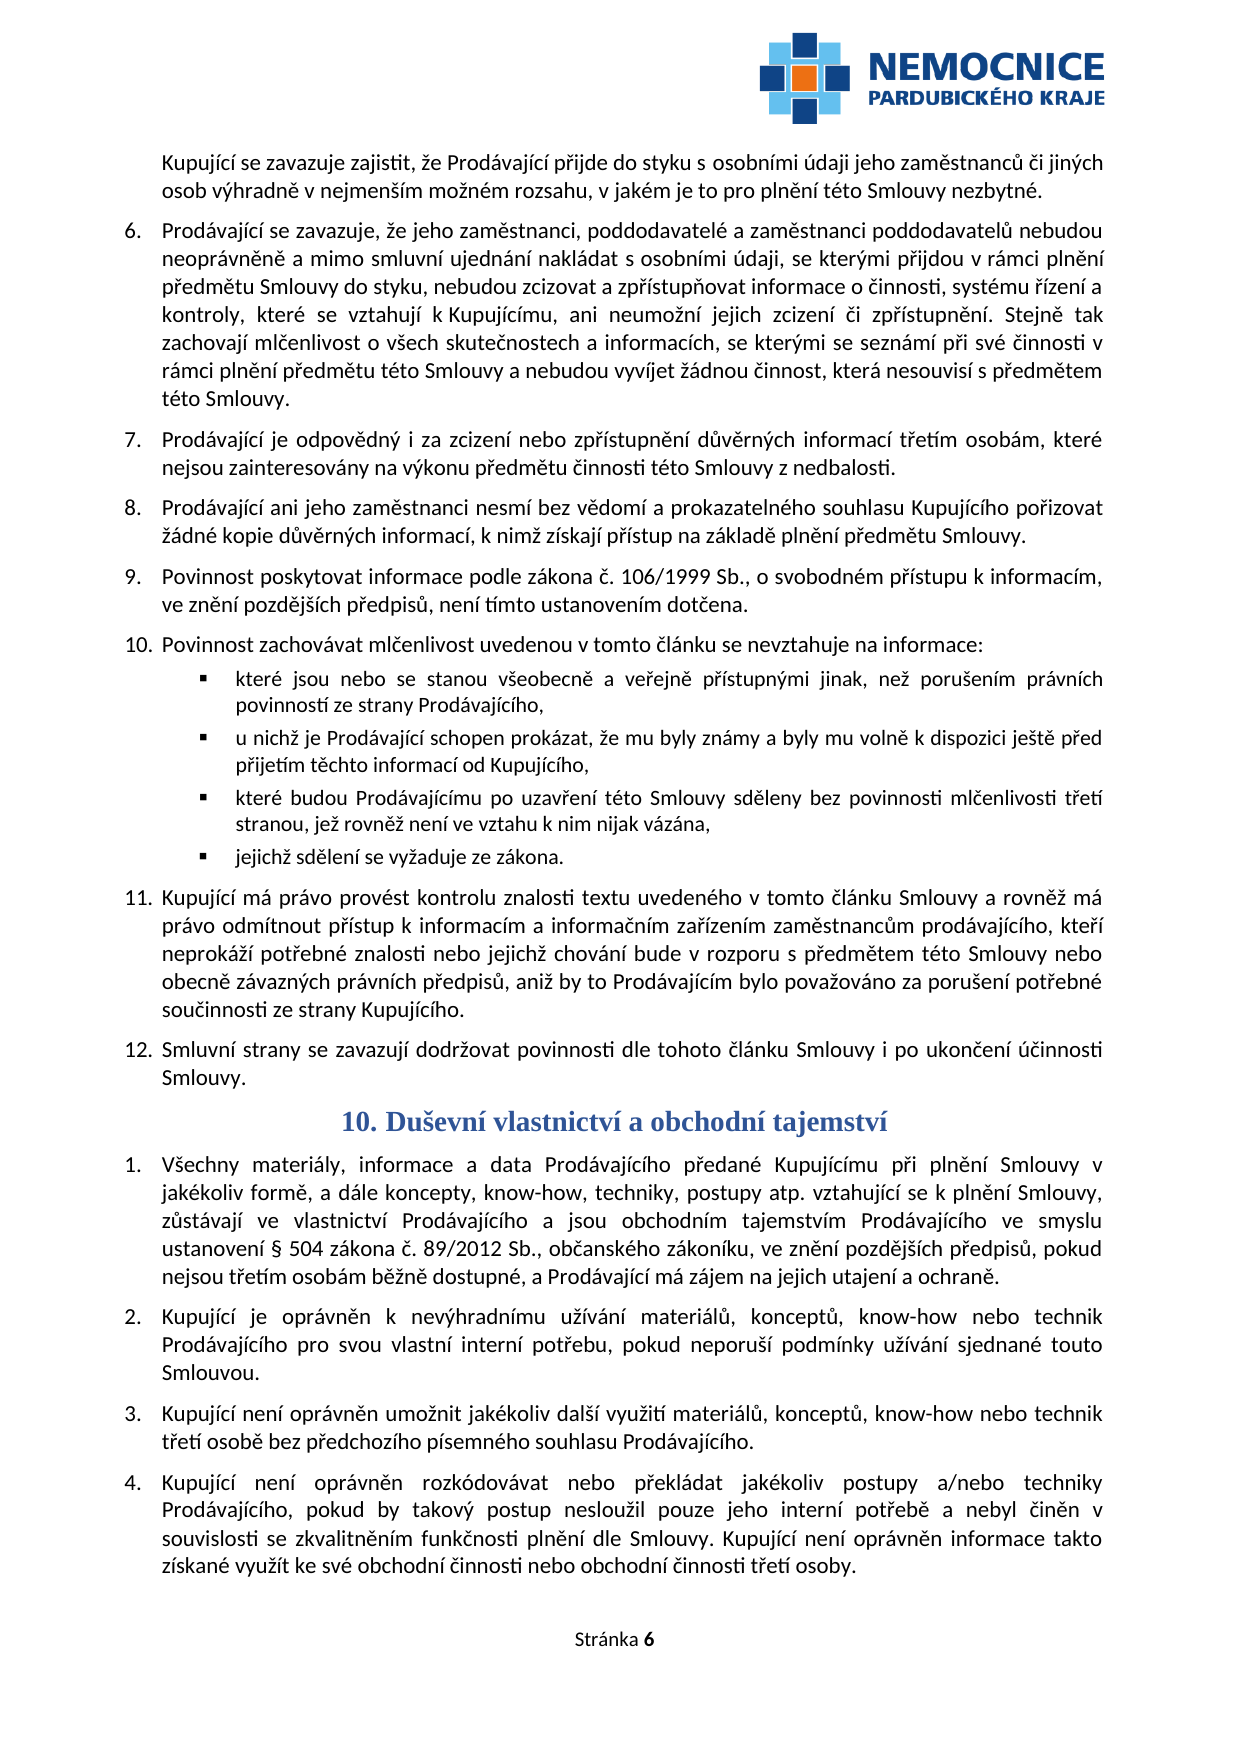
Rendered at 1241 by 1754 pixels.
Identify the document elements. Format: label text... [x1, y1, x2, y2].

list Kupující má právo provést kontrolu znalosti textu uvedeného v tomto článku Smlouvy a rovněž má právo odmítnout přístup k informacím a informačním zařízením zaměstnancům prodávajícího, kteří neprokáží potřebné znalosti nebo jejichž chování bude v rozporu s předmětem této Smlouvy nebo obecně závazných právních předpisů, aniž by to Prodávajícím bylo považováno za porušení potřebné součinnosti ze strany Kupujícího. [124, 883, 1104, 1023]
list Prodávající je odpovědný i za zcizení nebo zpřístupnění důvěrných informací třetím osobám, které nejsou zainteresovány na výkonu předmětu činnosti této Smlouvy z nedbalosti. [124, 425, 1104, 481]
list které budou Prodávajícímu po uzavření této Smlouvy sděleny bez povinnosti mlčenlivosti třetí stranou, jež rovněž není ve vztahu k nim nijak vázána, [198, 784, 1104, 837]
list Povinnost poskytovat informace podle zákona č. 106/1999 Sb., o svobodném přístupu k informacím, ve znění pozdějších předpisů, není tímto ustanovením dotčena. [124, 562, 1104, 618]
list u nichž je Prodávající schopen prokázat, že mu byly známy a byly mu volně k dispozici ještě před přijetím těchto informací od Kupujícího, [198, 724, 1104, 778]
list Povinnost zachovávat mlčenlivost uvedenou v tomto článku se nevztahuje na informace: [124, 631, 1104, 658]
list Prodávající ani jeho zaměstnanci nesmí bez vědomí a prokazatelného souhlasu Kupujícího pořizovat žádné kopie důvěrných informací, k nimž získají přístup na základě plnění předmětu Smlouvy. [124, 493, 1104, 549]
list Smluvní strany se zavazují dodržovat povinnosti dle tohoto článku Smlouvy i po ukončení účinnosti Smlouvy. [124, 1035, 1104, 1091]
list Kupující je oprávněn k nevýhradnímu užívání materiálů, konceptů, know-how nebo technik Prodávajícího pro svou vlastní interní potřebu, pokud neporuší podmínky užívání sjednané touto Smlouvou. [124, 1302, 1104, 1387]
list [124, 148, 1104, 204]
picture [758, 32, 1105, 125]
list jejichž sdělení se vyžaduje ze zákona. [198, 843, 1104, 870]
list Kupující není oprávněn rozkódovávat nebo překládat jakékoliv postupy a/nebo techniky Prodávajícího, pokud by takový postup nesloužil pouze jeho interní potřebě a nebyl činěn v souvislosti se zkvalitněním funkčnosti plnění dle Smlouvy. Kupující není oprávněn informace takto získané využít ke své obchodní činnosti nebo obchodní činnosti třetí osoby. [124, 1468, 1104, 1580]
list Prodávající se zavazuje, že jeho zaměstnanci, poddodavatelé a zaměstnanci poddodavatelů nebudou neoprávněně a mimo smluvní ujednání nakládat s osobními údaji, se kterými přijdou v rámci plnění předmětu Smlouvy do styku, nebudou zcizovat a zpřístupňovat informace o činnosti, systému řízení a kontroly, které se vztahují k Kupujícímu, ani neumožní jejich zcizení či zpřístupnění. Stejně tak zachovají mlčenlivost o všech skutečnostech a informacích, se kterými se seznámí při své činnosti v rámci plnění předmětu této Smlouvy a nebudou vyvíjet žádnou činnost, která nesouvisí s předmětem této Smlouvy. [124, 216, 1104, 412]
list Všechny materiály, informace a data Prodávajícího předané Kupujícímu při plnění Smlouvy v jakékoliv formě, a dále koncepty, know-how, techniky, postupy atp. vztahující se k plnění Smlouvy, zůstávají ve vlastnictví Prodávajícího a jsou obchodním tajemstvím Prodávajícího ve smyslu ustanovení § 504 zákona č. 89/2012 Sb., občanského zákoníku, ve znění pozdějších předpisů, pokud nejsou třetím osobám běžně dostupné, a Prodávající má zájem na jejich utajení a ochraně. [124, 1150, 1104, 1290]
list Kupující není oprávněn umožnit jakékoliv další využití materiálů, konceptů, know-how nebo technik třetí osobě bez předchozího písemného souhlasu Prodávajícího. [124, 1399, 1104, 1455]
subtitle Duševní vlastnictví a obchodní tajemství [124, 1104, 1104, 1137]
list které jsou nebo se stanou všeobecně a veřejně přístupnými jinak, než porušením právních povinností ze strany Prodávajícího, [198, 665, 1104, 718]
